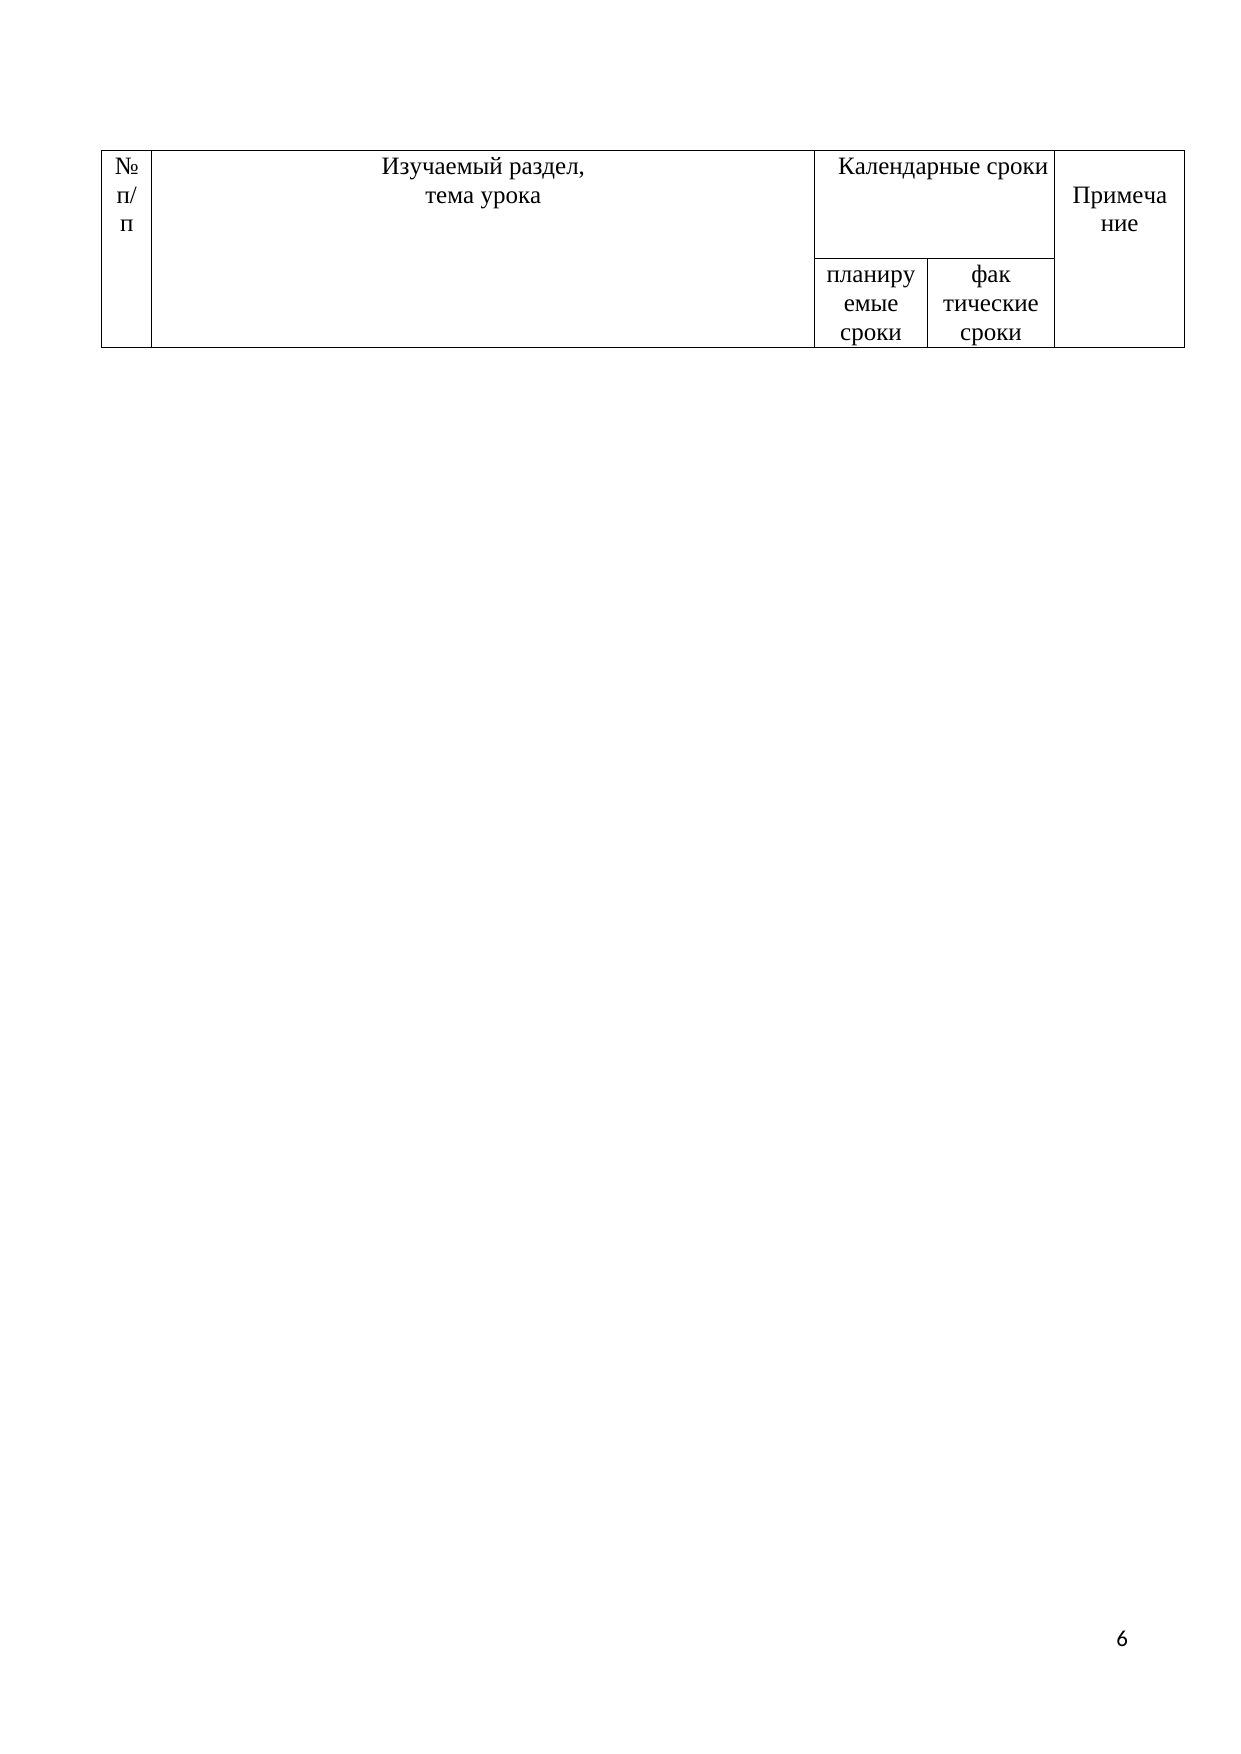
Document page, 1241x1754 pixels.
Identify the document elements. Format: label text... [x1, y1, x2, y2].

table_header № п/п [102, 151, 151, 347]
table_cell планируемые сроки [815, 259, 927, 347]
table_header Календарные сроки [815, 151, 1054, 258]
table_header Изучаемый раздел, тема урока [152, 151, 814, 347]
table_header Примечание [1055, 151, 1184, 347]
table_cell фактические сроки [928, 259, 1054, 347]
